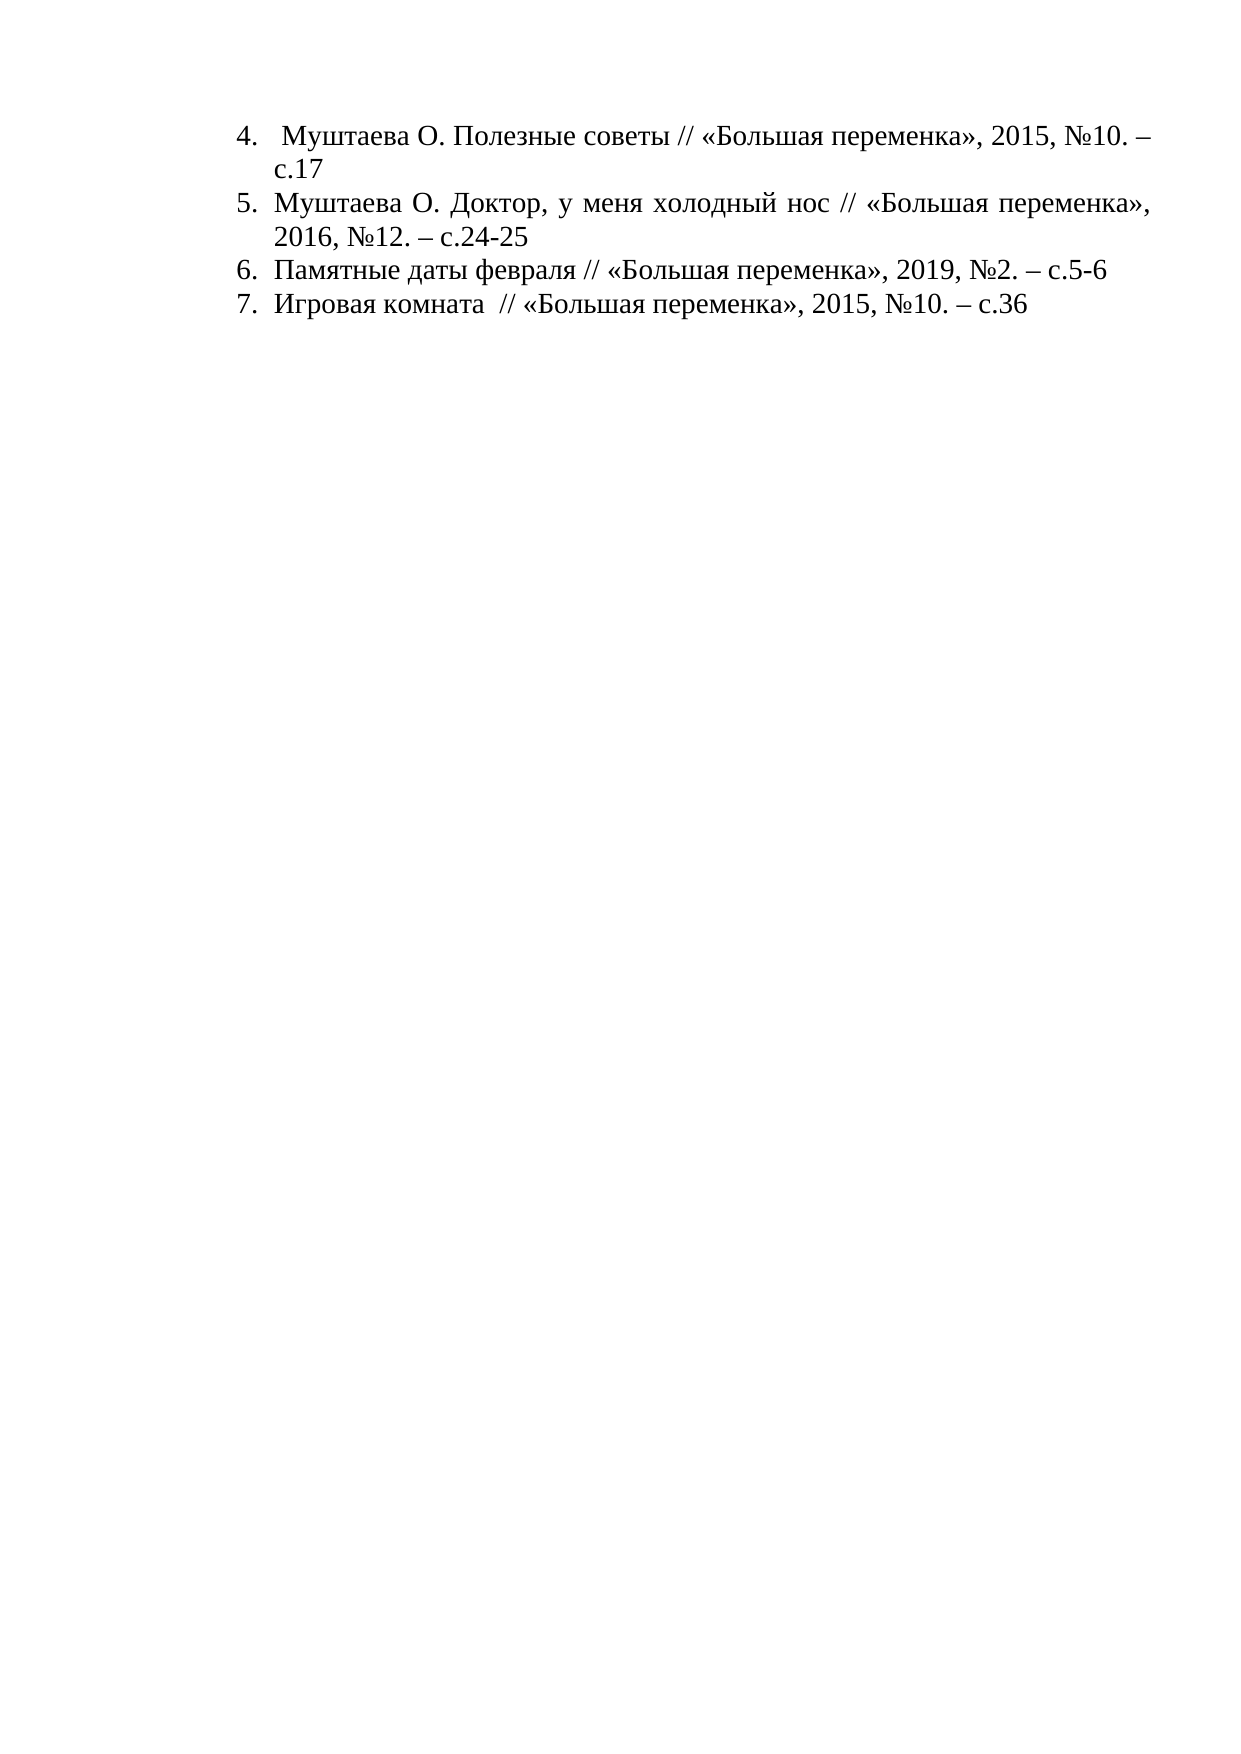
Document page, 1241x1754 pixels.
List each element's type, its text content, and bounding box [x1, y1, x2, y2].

list Муштаева О. Полезные советы // «Большая переменка», 2015, №10. – с.17 [236, 118, 1152, 185]
list Памятные даты февраля // «Большая переменка», 2019, №2. – с.5-6 [236, 252, 1152, 286]
list Муштаева О. Доктор, у меня холодный нос // «Большая переменка», 2016, №12. – с.24-25 [236, 185, 1152, 252]
list Игровая комната // «Большая переменка», 2015, №10. – с.36 [236, 286, 1152, 319]
